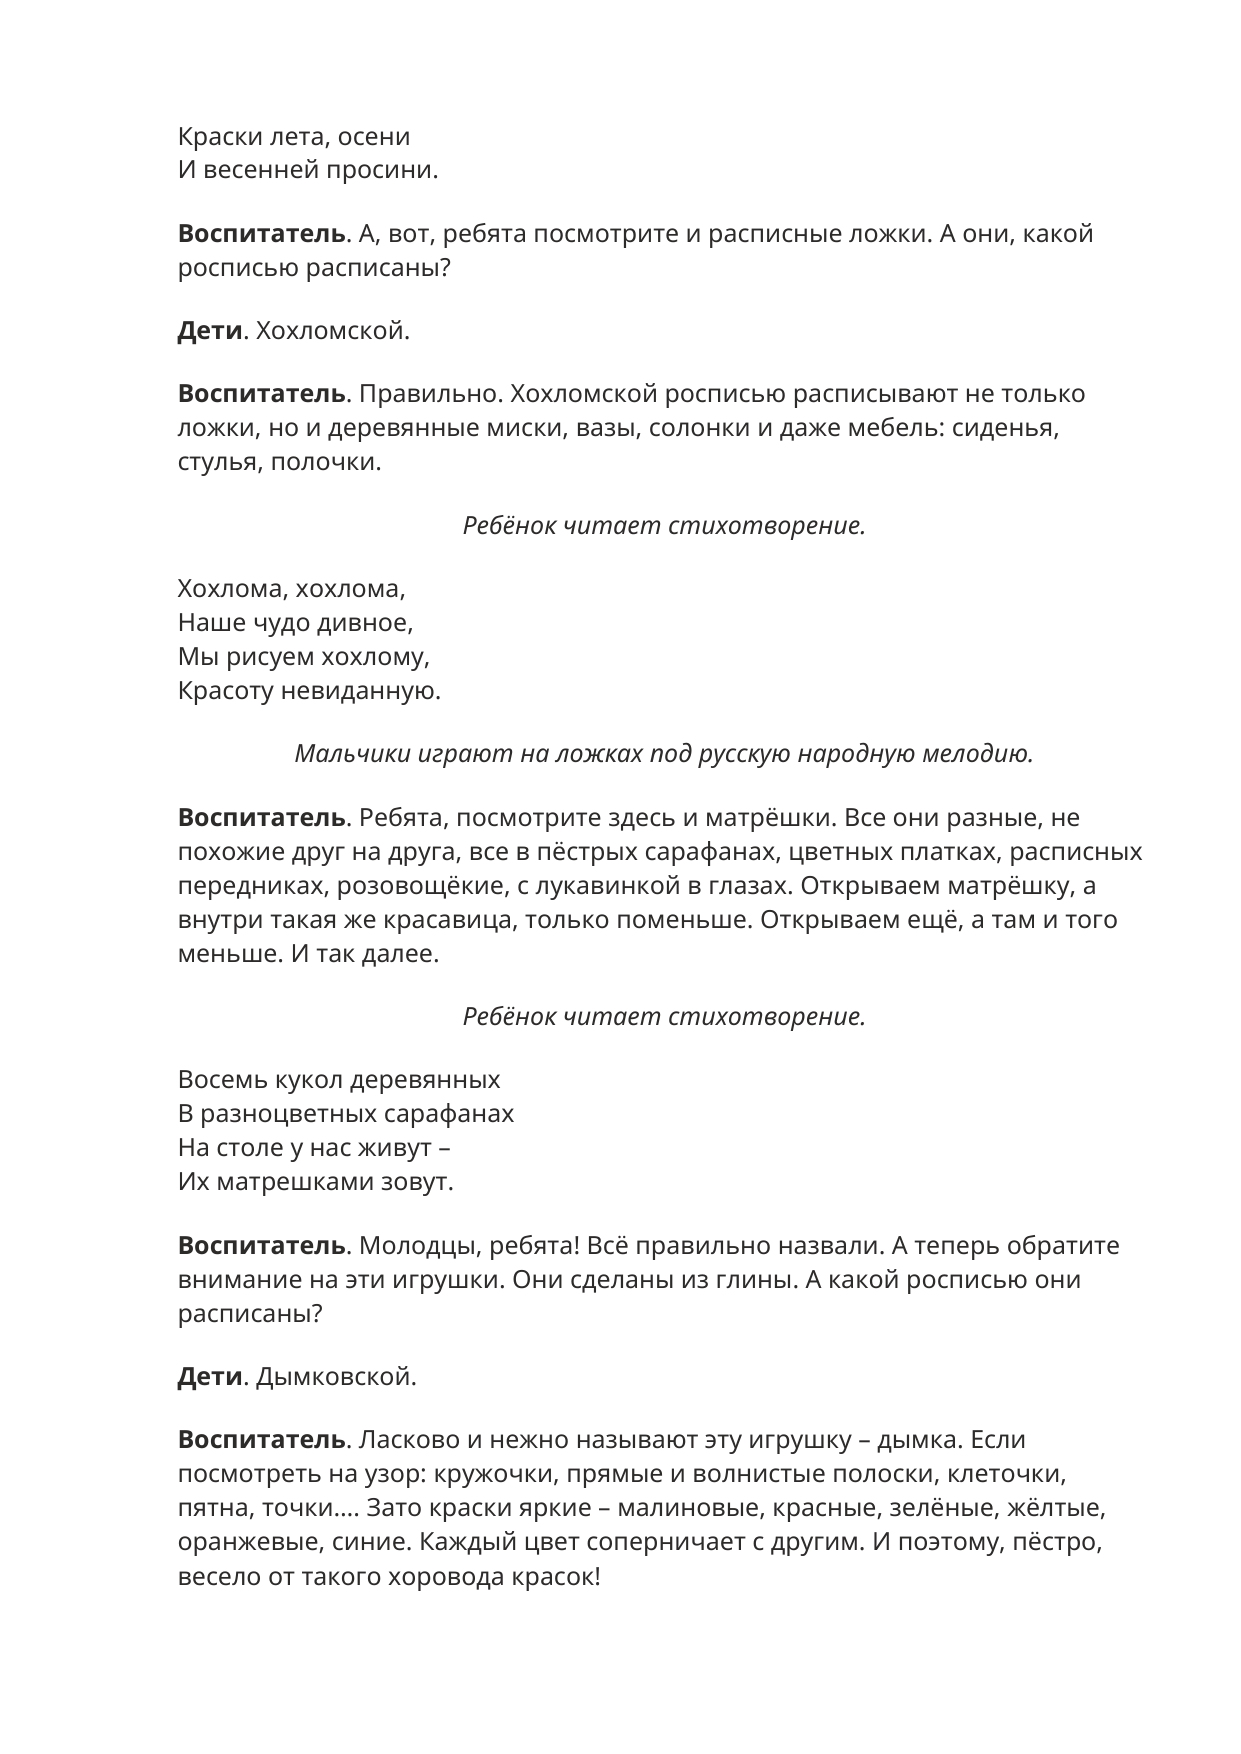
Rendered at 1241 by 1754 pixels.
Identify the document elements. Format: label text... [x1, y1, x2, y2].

text Дети. Дымковской. [177, 1359, 1152, 1393]
text Мальчики играют на ложках под русскую народную мелодию. [177, 736, 1152, 770]
text Хохлома, хохлома, Наше чудо дивное, Мы рисуем хохлому, Красоту невиданную. [177, 571, 1152, 707]
text Восемь кукол деревянных В разноцветных сарафанах На столе у нас живут – Их матрешками зовут. [177, 1062, 1152, 1198]
text Воспитатель. Правильно. Хохломской росписью расписывают не только ложки, но и деревянные миски, вазы, солонки и даже мебель: сиденья, стулья, полочки. [177, 376, 1152, 478]
text Ребёнок читает стихотворение. [177, 507, 1152, 541]
text Воспитатель. Молодцы, ребята! Всё правильно назвали. А теперь обратите внимание на эти игрушки. Они сделаны из глины. А какой росписью они расписаны? [177, 1227, 1152, 1329]
text Воспитатель. А, вот, ребята посмотрите и расписные ложки. А они, какой росписью расписаны? [177, 215, 1152, 283]
text Дети. Хохломской. [177, 313, 1152, 347]
text Ребёнок читает стихотворение. [177, 999, 1152, 1033]
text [177, 118, 1152, 186]
text Воспитатель. Ласково и нежно называют эту игрушку – дымка. Если посмотреть на узор: кружочки, прямые и волнистые полоски, клеточки, пятна, точки…. Зато краски яркие – малиновые, красные, зелёные, жёлтые, оранжевые, синие. Каждый цвет соперничает с другим. И поэтому, пёстро, весело от такого хоровода красок! [177, 1422, 1152, 1592]
text Воспитатель. Ребята, посмотрите здесь и матрёшки. Все они разные, не похожие друг на друга, все в пёстрых сарафанах, цветных платках, расписных передниках, розовощёкие, с лукавинкой в глазах. Открываем матрёшку, а внутри такая же красавица, только поменьше. Открываем ещё, а там и того меньше. И так далее. [177, 799, 1152, 969]
